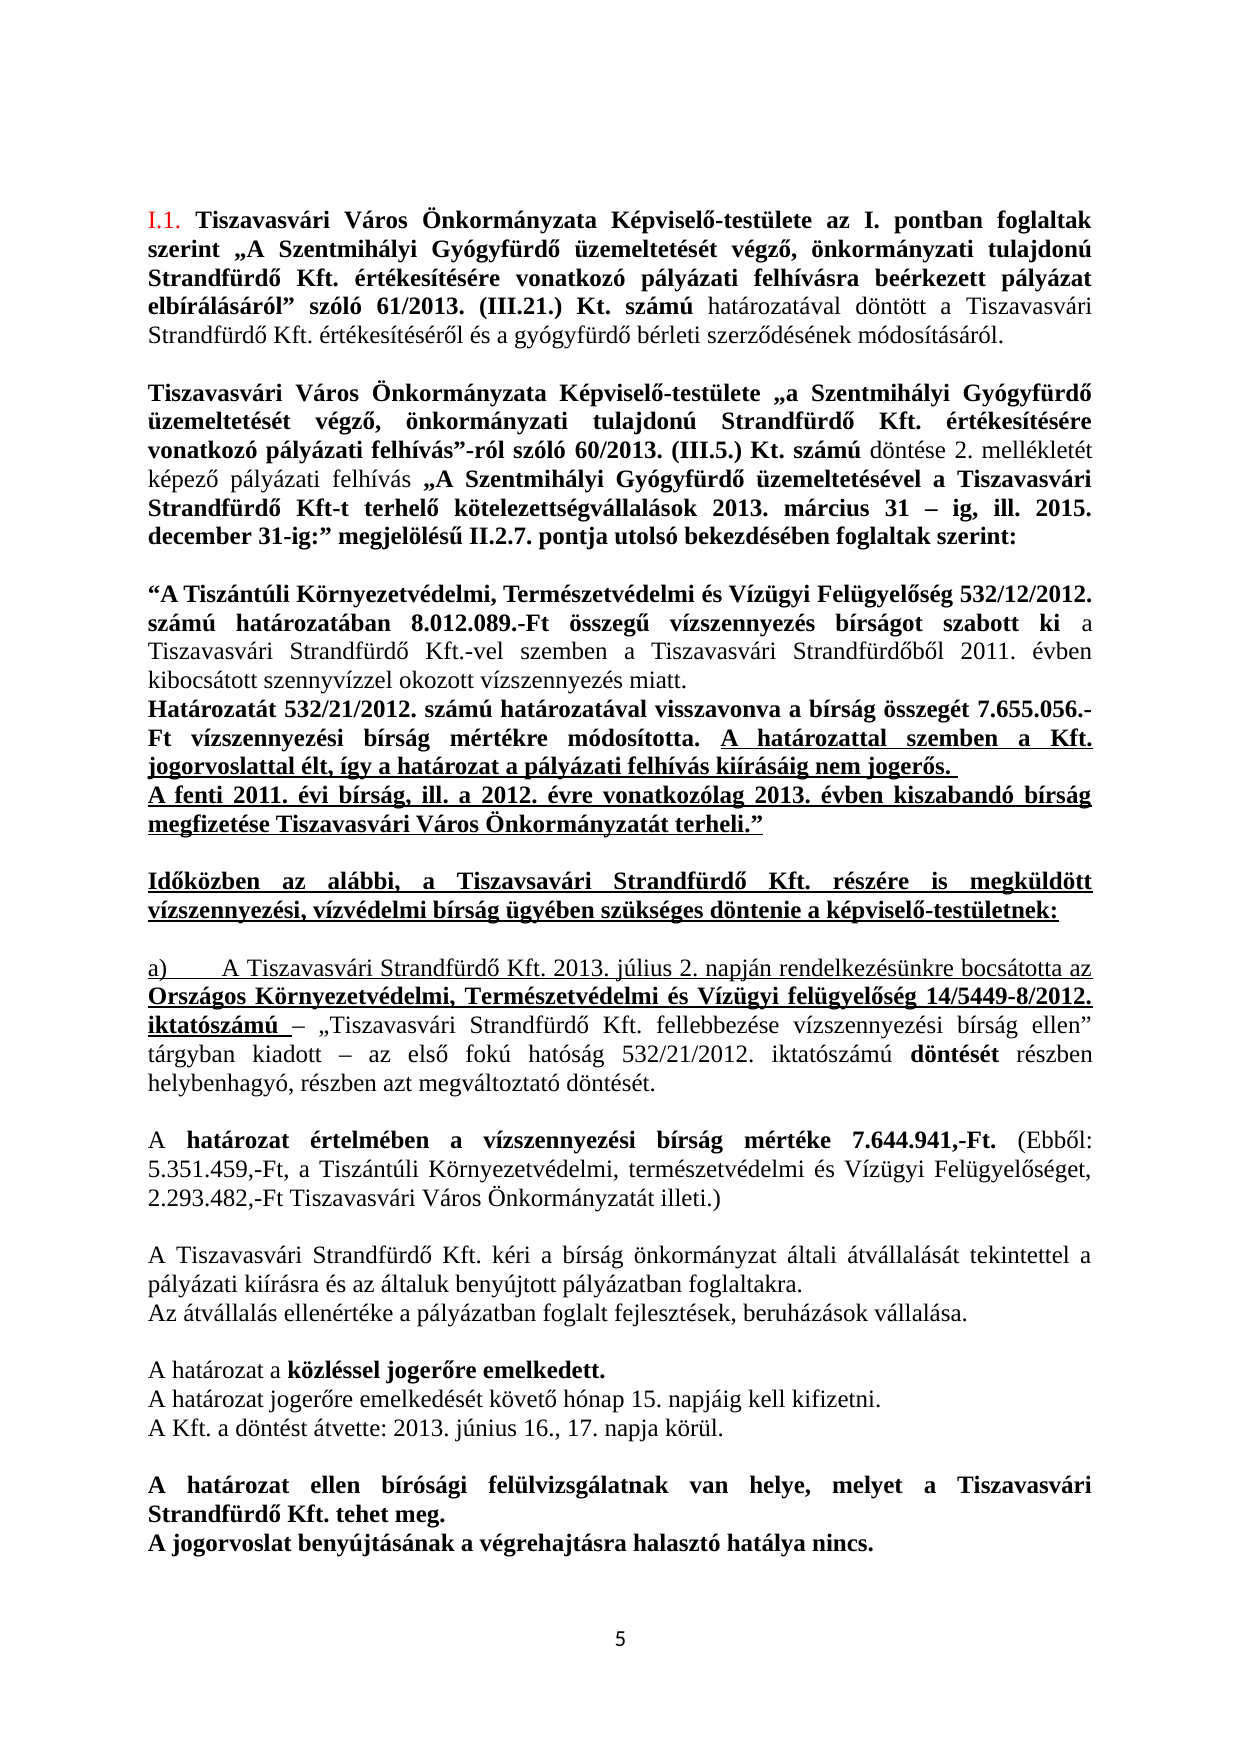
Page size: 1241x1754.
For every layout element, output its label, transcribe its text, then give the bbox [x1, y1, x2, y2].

text Időközben az alábbi, a Tiszavsavári Strandfürdő Kft. részére is megküldött vízszennyezési, vízvédelmi bírság ügyében szükséges döntenie a képviselő-testületnek: [148, 893, 1093, 924]
text A határozat a közléssel jogerőre emelkedett. [148, 1355, 1093, 1384]
text Tiszavasvári Város Önkormányzata Képviselő-testülete „a Szentmihályi Gyógyfürdő üzemeltetését végző, önkormányzati tulajdonú Strandfürdő Kft. értékesítésére vonatkozó pályázati felhívás”-ról szóló 60/2013. (III.5.) Kt. számú döntése 2. mellékletét képező pályázati felhívás „A Szentmihályi Gyógyfürdő üzemeltetésével a Tiszavasvári Strandfürdő Kft-t terhelő kötelezettségvállalások 2013. március 31 – ig, ill. 2015. december 31-ig:” megjelölésű II.2.7. pontja utolsó bekezdésében foglaltak szerint: [148, 378, 1093, 550]
text A jogorvoslat benyújtásának a végrehajtásra halasztó hatálya nincs. [148, 1528, 1093, 1556]
text A fenti 2011. évi bírság, ill. a 2012. évre vonatkozólag 2013. évben kiszabandó bírság megfizetése Tiszavasvári Város Önkormányzatát terheli.” [148, 780, 1093, 838]
text A Kft. a döntést átvette: 2013. június 16., 17. napja körül. [148, 1413, 1093, 1441]
text A Tiszavasvári Strandfürdő Kft. kéri a bírság önkormányzat általi átvállalását tekintettel a pályázati kiírásra és az általuk benyújtott pályázatban foglaltakra. [148, 1240, 1093, 1298]
text A határozat ellen bírósági felülvizsgálatnak van helye, melyet a Tiszavasvári Strandfürdő Kft. tehet meg. [148, 1470, 1093, 1528]
text Időközben az alábbi, a Tiszavsavári Strandfürdő Kft. részére is megküldött vízszennyezési, vízvédelmi bírság ügyében szükséges döntenie a képviselő-testületnek: [148, 866, 1093, 891]
text “A Tiszántúli Környezetvédelmi, Természetvédelmi és Vízügyi Felügyelőség 532/12/2012. számú határozatában 8.012.089.-Ft összegű vízszennyezés bírságot szabott ki a Tiszavasvári Strandfürdő Kft.-vel szemben a Tiszavasvári Strandfürdőből 2011. évben kibocsátott szennyvízzel okozott vízszennyezés miatt. [148, 579, 1093, 694]
text A határozat jogerőre emelkedését követő hónap 15. napjáig kell kifizetni. [148, 1384, 1093, 1413]
list A Tiszavasvári Strandfürdő Kft. 2013. július 2. napján rendelkezésünkre bocsátotta az Országos Környezetvédelmi, Természetvédelmi és Vízügyi felügyelőség 14/5449-8/2012. iktatószámú – „Tiszavasvári Strandfürdő Kft. fellebbezése vízszennyezési bírság ellen” tárgyban kiadott – az első fokú hatóság 532/21/2012. iktatószámú döntését részben helybenhagyó, részben azt megváltoztató döntését. [148, 979, 1093, 1006]
text Határozatát 532/21/2012. számú határozatával visszavonva a bírság összegét 7.655.056.-Ft vízszennyezési bírság mértékre módosította. A határozattal szemben a Kft. jogorvoslattal élt, így a határozat a pályázati felhívás kiírásáig nem jogerős. [148, 694, 1093, 780]
text I.1. Tiszavasvári Város Önkormányzata Képviselő-testülete az I. pontban foglaltak szerint „A Szentmihályi Gyógyfürdő üzemeltetését végző, önkormányzati tulajdonú Strandfürdő Kft. értékesítésére vonatkozó pályázati felhívásra beérkezett pályázat elbírálásáról” szóló 61/2013. (III.21.) Kt. számú határozatával döntött a Tiszavasvári Strandfürdő Kft. értékesítéséről és a gyógyfürdő bérleti szerződésének módosításáról. [148, 205, 1093, 349]
list A Tiszavasvári Strandfürdő Kft. 2013. július 2. napján rendelkezésünkre bocsátotta az Országos Környezetvédelmi, Természetvédelmi és Vízügyi felügyelőség 14/5449-8/2012. iktatószámú – „Tiszavasvári Strandfürdő Kft. fellebbezése vízszennyezési bírság ellen” tárgyban kiadott – az első fokú hatóság 532/21/2012. iktatószámú döntését részben helybenhagyó, részben azt megváltoztató döntését. [148, 953, 1093, 978]
list A Tiszavasvári Strandfürdő Kft. 2013. július 2. napján rendelkezésünkre bocsátotta az Országos Környezetvédelmi, Természetvédelmi és Vízügyi felügyelőség 14/5449-8/2012. iktatószámú – „Tiszavasvári Strandfürdő Kft. fellebbezése vízszennyezési bírság ellen” tárgyban kiadott – az első fokú hatóság 532/21/2012. iktatószámú döntését részben helybenhagyó, részben azt megváltoztató döntését. [148, 1008, 1093, 1096]
text A határozat értelmében a vízszennyezési bírság mértéke 7.644.941,-Ft. (Ebből: 5.351.459,-Ft, a Tiszántúli Környezetvédelmi, természetvédelmi és Vízügyi Felügyelőséget, 2.293.482,-Ft Tiszavasvári Város Önkormányzatát illeti.) [148, 1125, 1093, 1211]
text Az átvállalás ellenértéke a pályázatban foglalt fejlesztések, beruházások vállalása. [148, 1298, 1093, 1326]
